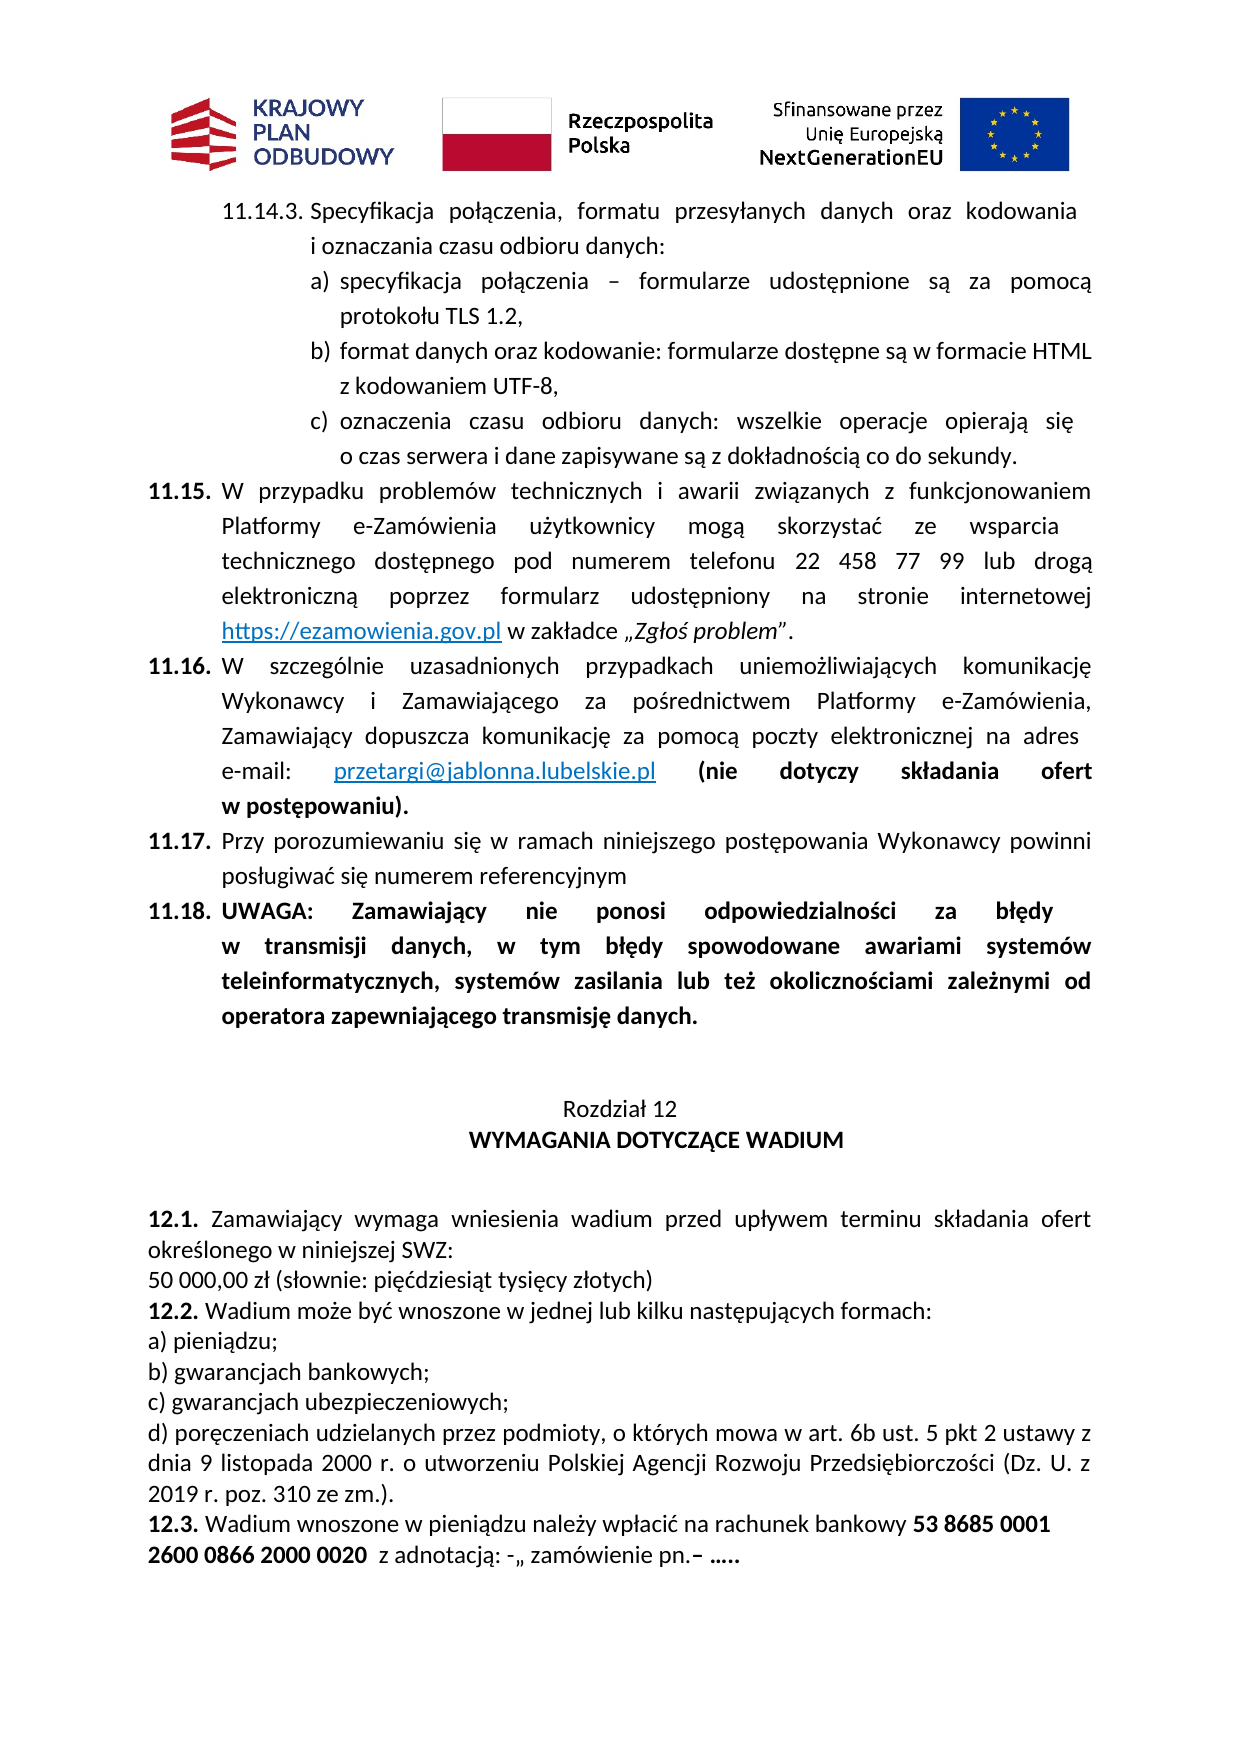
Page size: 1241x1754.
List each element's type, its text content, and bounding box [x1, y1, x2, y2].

list UWAGA: Zamawiający nie ponosi odpowiedzialności za błędy w transmisji danych, w tym błędy spowodowane awariami systemów teleinformatycznych, systemów zasilania lub też okolicznościami zależnymi od operatora zapewniającego transmisję danych. [148, 895, 1093, 1030]
text 12.3. Wadium wnoszone w pieniądzu należy wpłacić na rachunek bankowy 53 8685 0001 2600 0866 2000 0020 z adnotacją: -„ zamówienie pn.– ….. [148, 1509, 1093, 1570]
text d) poręczeniach udzielanych przez podmioty, o których mowa w art. 6b ust. 5 pkt 2 ustawy z dnia 9 listopada 2000 r. o utworzeniu Polskiej Agencji Rozwoju Przedsiębiorczości (Dz. U. z 2019 r. poz. 310 ze zm.). [148, 1417, 1093, 1509]
list oznaczenia czasu odbioru danych: wszelkie operacje opierają się o czas serwera i dane zapisywane są z dokładnością co do sekundy. [310, 405, 1093, 470]
list W szczególnie uzasadnionych przypadkach uniemożliwiających komunikację Wykonawcy i Zamawiającego za pośrednictwem Platformy e-Zamówienia, Zamawiający dopuszcza komunikację za pomocą poczty elektronicznej na adres e-mail: przetargi@jablonna.lubelskie.pl (nie dotyczy składania ofert w postępowaniu). [148, 650, 1093, 820]
list W przypadku problemów technicznych i awarii związanych z funkcjonowaniem Platformy e-Zamówienia użytkownicy mogą skorzystać ze wsparcia technicznego dostępnego pod numerem telefonu 22 458 77 99 lub drogą elektroniczną poprzez formularz udostępniony na stronie internetowej https://ezamowienia.gov.pl w zakładce „Zgłoś problem”. [148, 475, 1093, 645]
text Rozdział 12 [148, 1093, 1092, 1124]
text 12.2. Wadium może być wnoszone w jednej lub kilku następujących formach: [148, 1295, 1093, 1326]
subtitle WYMAGANIA DOTYCZĄCE WADIUM [221, 1124, 1092, 1154]
text 12.1. Zamawiający wymaga wniesienia wadium przed upływem terminu składania ofert określonego w niniejszej SWZ: [148, 1203, 1093, 1264]
text 50 000,00 zł (słownie: pięćdziesiąt tysięcy złotych) [148, 1264, 1093, 1295]
list format danych oraz kodowanie: formularze dostępne są w formacie HTML z kodowaniem UTF-8, [310, 335, 1093, 400]
list Przy porozumiewaniu się w ramach niniejszego postępowania Wykonawcy powinni posługiwać się numerem referencyjnym [148, 825, 1093, 890]
text c) gwarancjach ubezpieczeniowych; [148, 1387, 1093, 1417]
list specyfikacja połączenia – formularze udostępnione są za pomocą protokołu TLS 1.2, [310, 265, 1093, 330]
text b) gwarancjach bankowych; [148, 1356, 1093, 1387]
text a) pieniądzu; [148, 1326, 1093, 1356]
list Specyfikacja połączenia, formatu przesyłanych danych oraz kodowania i oznaczania czasu odbioru danych: [221, 195, 1093, 260]
picture [147, 73, 1093, 195]
